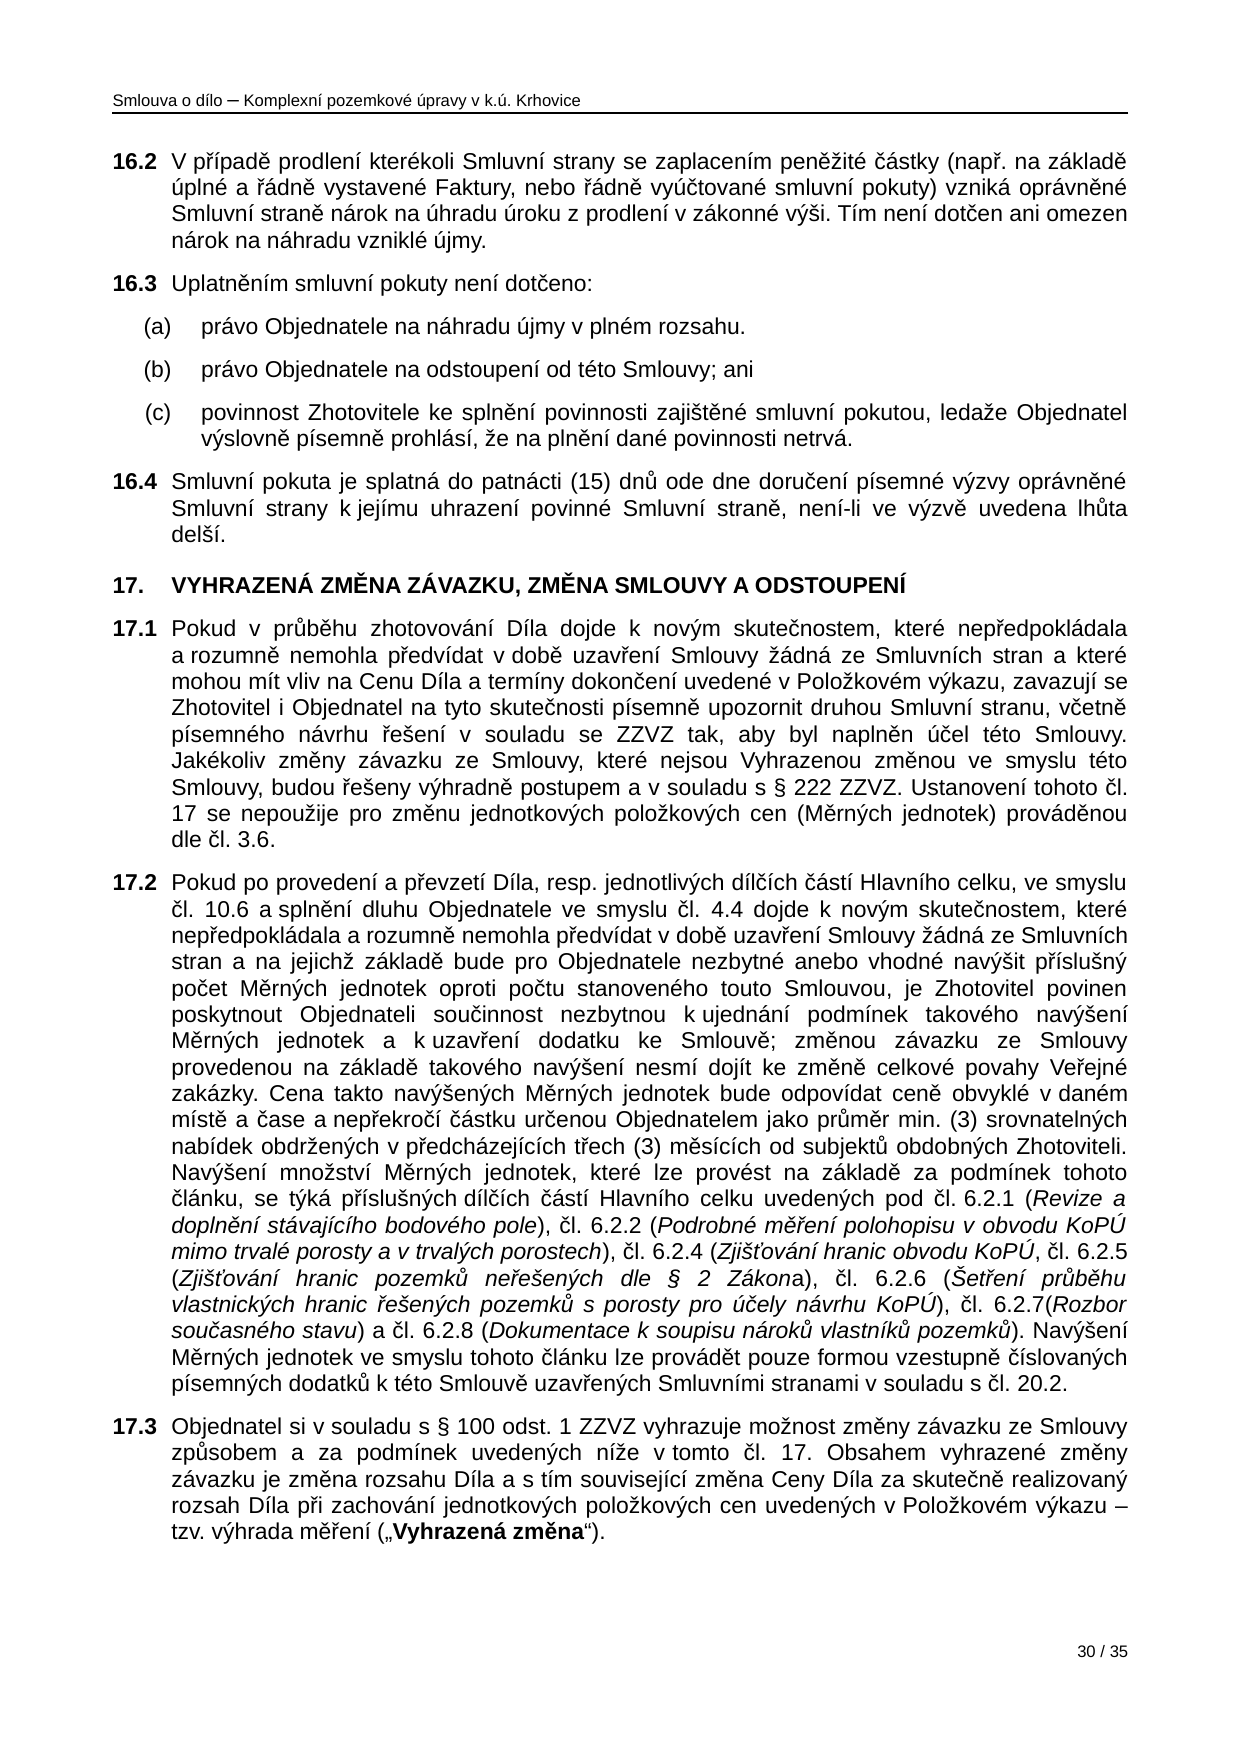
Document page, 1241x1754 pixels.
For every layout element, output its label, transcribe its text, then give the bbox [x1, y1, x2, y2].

text Vyhrazená změna závazku, změna smlouvy a odstoupení [112, 572, 1128, 599]
text Uplatněním smluvní pokuty není dotčeno: [112, 270, 1128, 296]
list povinnost Zhotovitele ke splnění povinnosti zajištěné smluvní pokutou, ledaže Objednatel výslovně písemně prohlásí, že na plnění dané povinnosti netrvá. [171, 399, 1128, 452]
list právo Objednatele na náhradu újmy v plném rozsahu. [171, 313, 1128, 339]
text Objednatel si v souladu s § 100 odst. 1 ZZVZ vyhrazuje možnost změny závazku ze Smlouvy způsobem a za podmínek uvedených níže v tomto čl. 17. Obsahem vyhrazené změny závazku je změna rozsahu Díla a s tím související změna Ceny Díla za skutečně realizovaný rozsah Díla při zachování jednotkových položkových cen uvedených v Položkovém výkazu – tzv. výhrada měření („Vyhrazená změna“). [112, 1413, 1128, 1545]
text Smluvní pokuta je splatná do patnácti (15) dnů ode dne doručení písemné výzvy oprávněné Smluvní strany k jejímu uhrazení povinné Smluvní straně, není-li ve výzvě uvedena lhůta delší. [112, 468, 1128, 547]
text V případě prodlení kterékoli Smluvní strany se zaplacením peněžité částky (např. na základě úplné a řádně vystavené Faktury, nebo řádně vyúčtované smluvní pokuty) vzniká oprávněné Smluvní straně nárok na úhradu úroku z prodlení v zákonné výši. Tím není dotčen ani omezen nárok na náhradu vzniklé újmy. [112, 148, 1128, 253]
list právo Objednatele na odstoupení od této Smlouvy; ani [171, 356, 1128, 382]
text Pokud po provedení a převzetí Díla, resp. jednotlivých dílčích částí Hlavního celku, ve smyslu čl. 10.6 a splnění dluhu Objednatele ve smyslu čl. 4.4 dojde k novým skutečnostem, které nepředpokládala a rozumně nemohla předvídat v době uzavření Smlouvy žádná ze Smluvních stran a na jejichž základě bude pro Objednatele nezbytné anebo vhodné navýšit příslušný počet Měrných jednotek oproti počtu stanoveného touto Smlouvou, je Zhotovitel povinen poskytnout Objednateli součinnost nezbytnou k ujednání podmínek takového navýšení Měrných jednotek a k uzavření dodatku ke Smlouvě; změnou závazku ze Smlouvy provedenou na základě takového navýšení nesmí dojít ke změně celkové povahy Veřejné zakázky. Cena takto navýšených Měrných jednotek bude odpovídat ceně obvyklé v daném místě a čase a nepřekročí částku určenou Objednatelem jako průměr min. (3) srovnatelných nabídek obdržených v předcházejících třech (3) měsících od subjektů obdobných Zhotoviteli. Navýšení množství Měrných jednotek, které lze provést na základě za podmínek tohoto článku, se týká příslušných dílčích částí Hlavního celku uvedených pod čl. 6.2.1 (Revize a doplnění stávajícího bodového pole), čl. 6.2.2 (Podrobné měření polohopisu v obvodu KoPÚ mimo trvalé porosty a v trvalých porostech), čl. 6.2.4 (Zjišťování hranic obvodu KoPÚ, čl. 6.2.5 (Zjišťování hranic pozemků neřešených dle § 2 Zákona), čl. 6.2.6 (Šetření průběhu vlastnických hranic řešených pozemků s porosty pro účely návrhu KoPÚ), čl. 6.2.7(Rozbor současného stavu) a čl. 6.2.8 (Dokumentace k soupisu nároků vlastníků pozemků). Navýšení Měrných jednotek ve smyslu tohoto článku lze provádět pouze formou vzestupně číslovaných písemných dodatků k této Smlouvě uzavřených Smluvními stranami v souladu s čl. 20.2. [112, 869, 1128, 1396]
text Pokud v průběhu zhotovování Díla dojde k novým skutečnostem, které nepředpokládala a rozumně nemohla předvídat v době uzavření Smlouvy žádná ze Smluvních stran a které mohou mít vliv na Cenu Díla a termíny dokončení uvedené v Položkovém výkazu, zavazují se Zhotovitel i Objednatel na tyto skutečnosti písemně upozornit druhou Smluvní stranu, včetně písemného návrhu řešení v souladu se ZZVZ tak, aby byl naplněn účel této Smlouvy. Jakékoliv změny závazku ze Smlouvy, které nejsou Vyhrazenou změnou ve smyslu této Smlouvy, budou řešeny výhradně postupem a v souladu s § 222 ZZVZ. Ustanovení tohoto čl. 17 se nepoužije pro změnu jednotkových položkových cen (Měrných jednotek) prováděnou dle čl. 3.6. [112, 615, 1128, 852]
